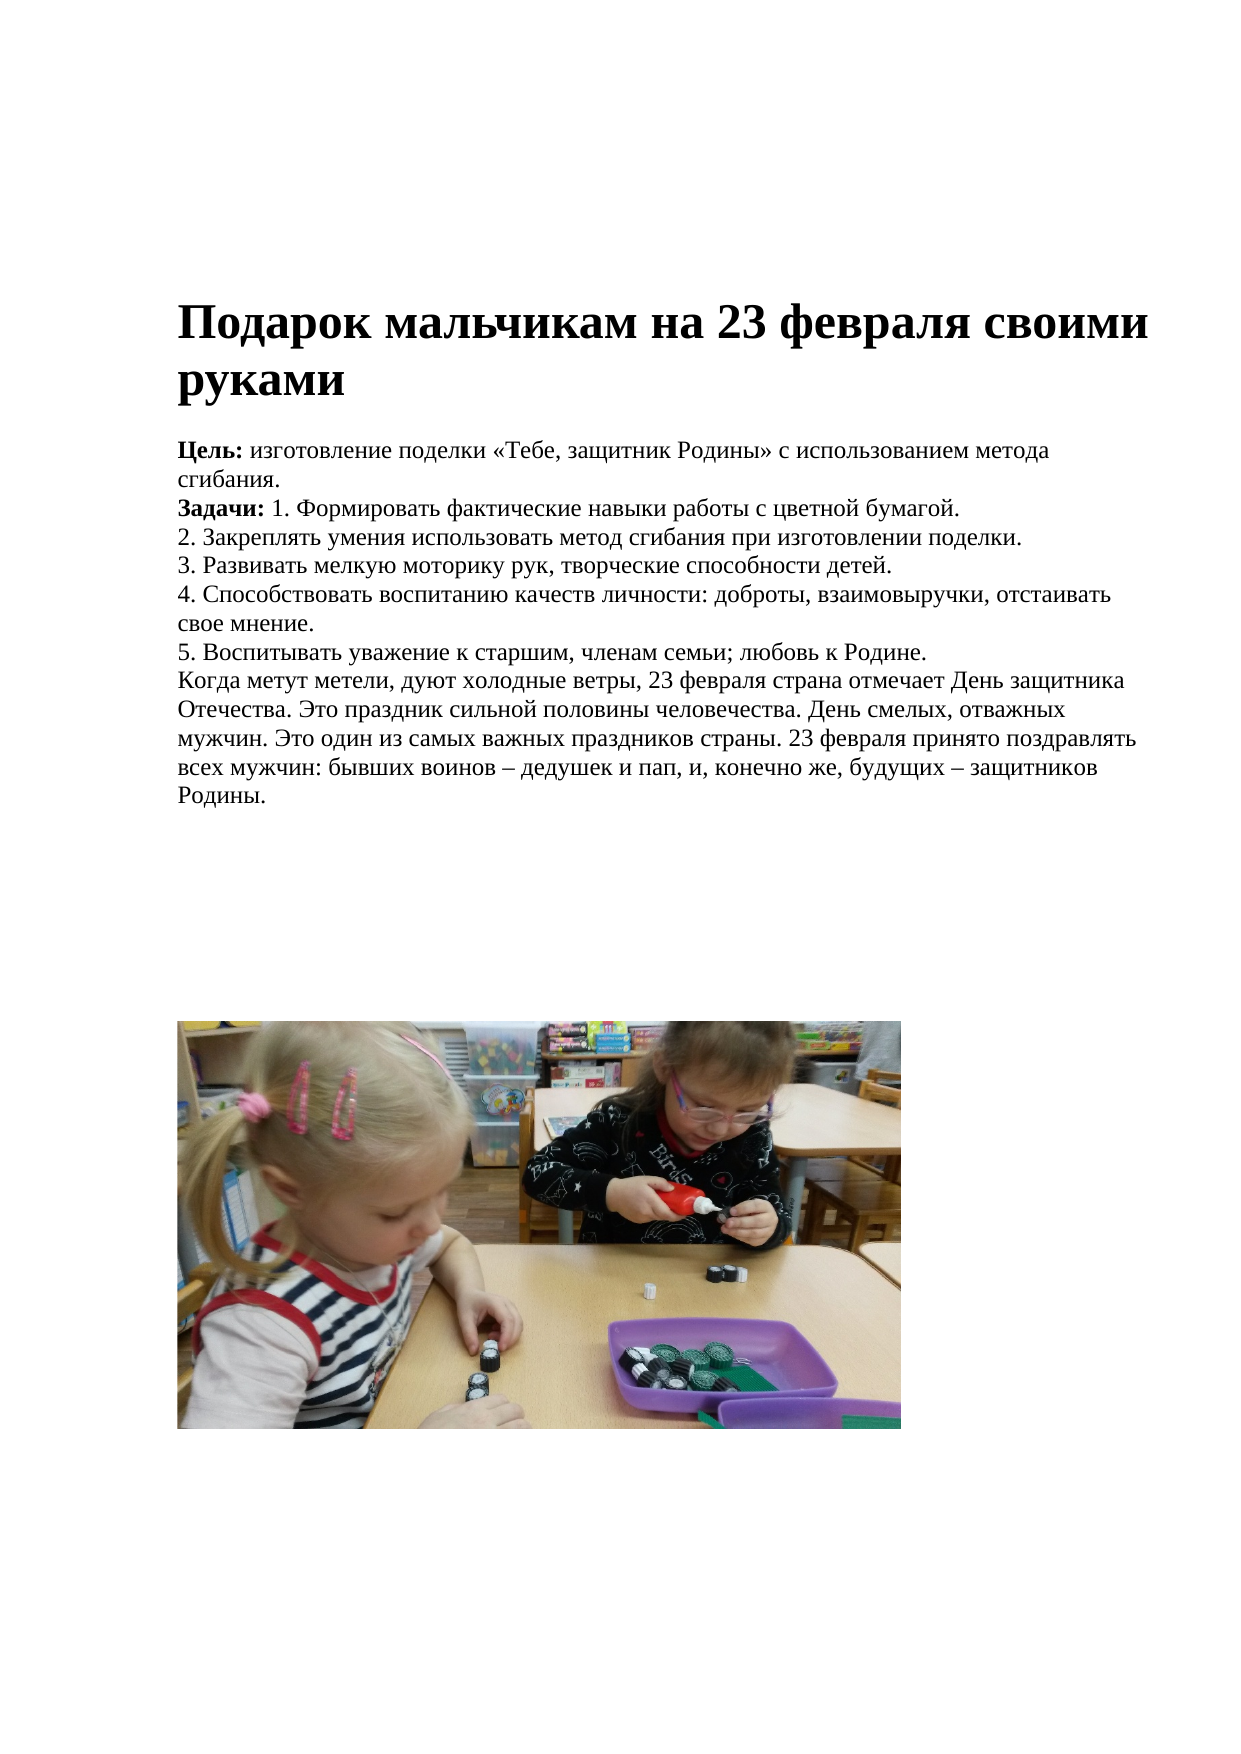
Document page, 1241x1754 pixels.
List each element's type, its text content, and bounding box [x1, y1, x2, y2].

text Цель: изготовление поделки «Тебе, защитник Родины» с использованием метода сгибания. Задачи: 1. Формировать фактические навыки работы с цветной бумагой. 2. Закреплять умения использовать метод сгибания при изготовлении поделки. 3. Развивать мелкую моторику рук, творческие способности детей. 4. Способствовать воспитанию качеств личности: доброты, взаимовыручки, отстаивать свое мнение. 5. Воспитывать уважение к старшим, членам семьи; любовь к Родине. Когда метут метели, дуют холодные ветры, 23 февраля страна отмечает День защитника Отечества. Это праздник сильной половины человечества. День смелых, отважных мужчин. Это один из самых важных праздников страны. 23 февраля принято поздравлять всех мужчин: бывших воинов – дедушек и пап, и, конечно же, будущих – защитников Родины. [177, 436, 1152, 809]
text Подарок мальчикам на 23 февраля своими руками [177, 291, 1152, 406]
picture [177, 1021, 901, 1429]
